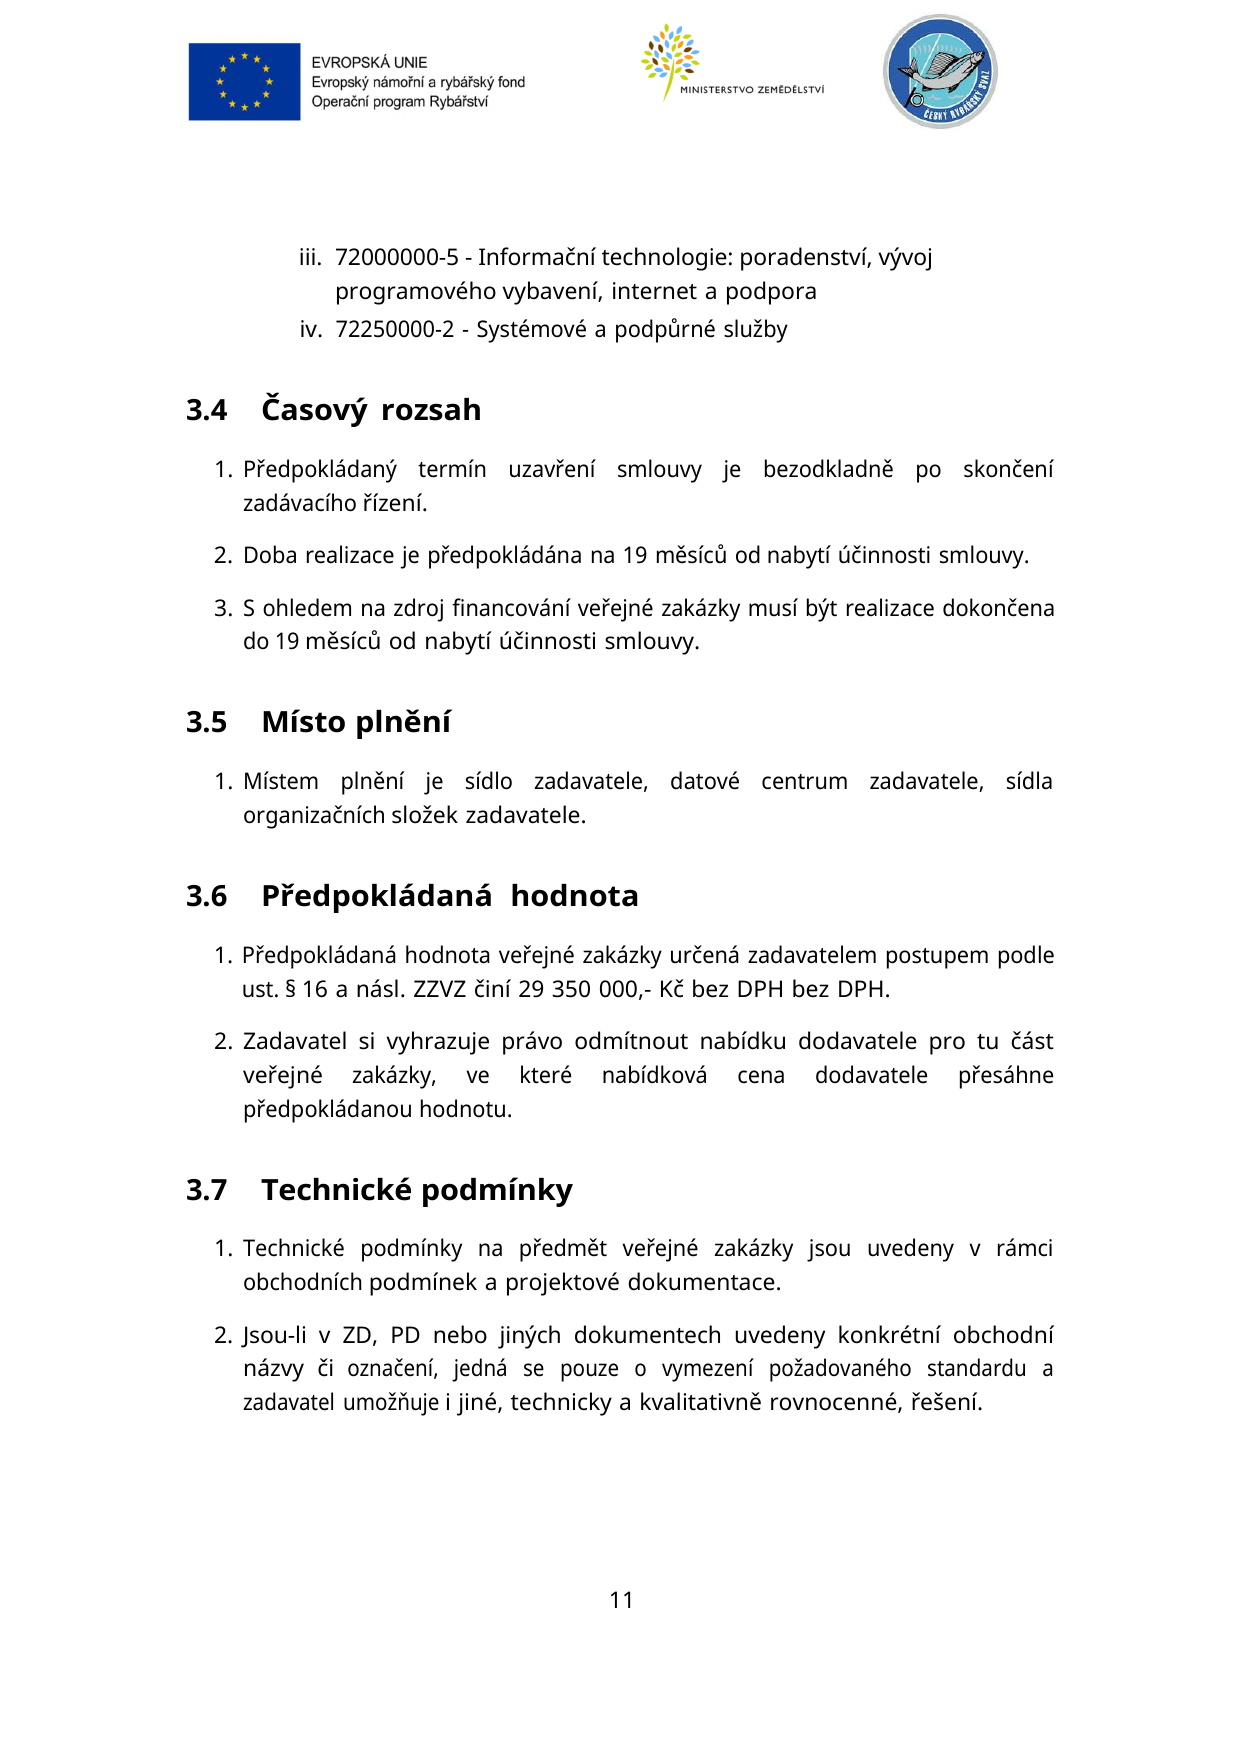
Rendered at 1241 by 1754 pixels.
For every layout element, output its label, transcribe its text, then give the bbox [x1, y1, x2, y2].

subtitle Předpokládaná hodnota [186, 875, 1203, 915]
list Technické podmínky na předmět veřejné zakázky jsou uvedeny v rámci obchodních podmínek a projektové dokumentace. [214, 1232, 1054, 1297]
list Předpokládaná hodnota veřejné zakázky určená zadavatelem postupem podle ust. § 16 a násl. ZZVZ činí 29 350 000,- Kč bez DPH bez DPH. [214, 939, 1054, 1004]
list Jsou-li v ZD, PD nebo jiných dokumentech uvedeny konkrétní obchodní názvy či označení, jedná se pouze o vymezení požadovaného standardu a zadavatel umožňuje i jiné, technicky a kvalitativně rovnocenné, řešení. [214, 1318, 1054, 1417]
list 72000000-5 - Informační technologie: poradenství, vývoj programového vybavení, internet a podpora [299, 241, 1054, 306]
subtitle Místo plnění [186, 702, 1203, 741]
subtitle Časový rozsah [186, 389, 1203, 429]
list Zadavatel si vyhrazuje právo odmítnout nabídku dodavatele pro tu část veřejné zakázky, ve které nabídková cena dodavatele přesáhne předpokládanou hodnotu. [214, 1025, 1054, 1124]
subtitle Technické podmínky [186, 1169, 1203, 1208]
list Místem plnění je sídlo zadavatele, datové centrum zadavatele, sídla organizačních složek zadavatele. [214, 765, 1054, 830]
list Předpokládaný termín uzavření smlouvy je bezodkladně po skončení zadávacího řízení. [214, 453, 1054, 518]
list Doba realizace je předpokládána na 19 měsíců od nabytí účinnosti smlouvy. [214, 539, 1203, 570]
list S ohledem na zdroj financování veřejné zakázky musí být realizace dokončena do 19 měsíců od nabytí účinnosti smlouvy. [214, 591, 1055, 656]
list 72250000-2 - Systémové a podpůrné služby [299, 313, 1203, 344]
